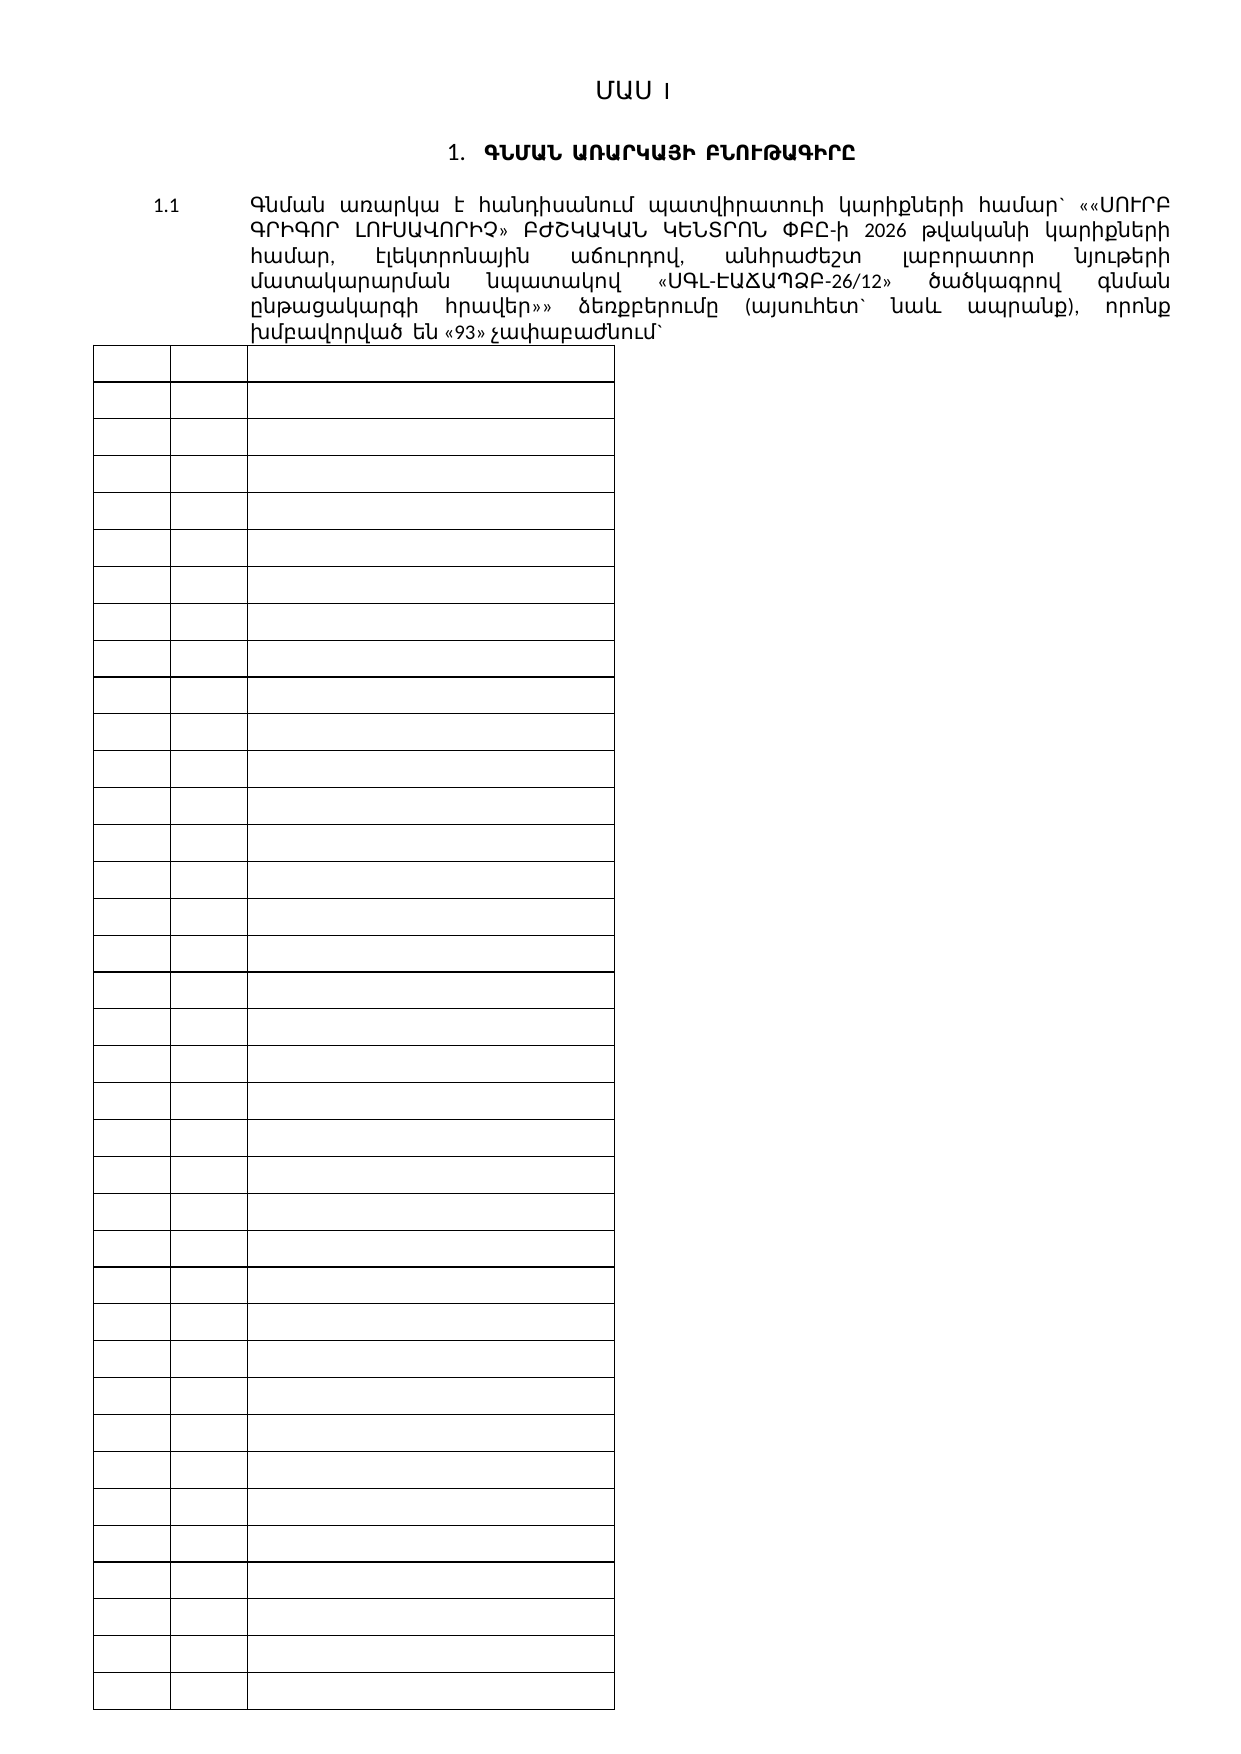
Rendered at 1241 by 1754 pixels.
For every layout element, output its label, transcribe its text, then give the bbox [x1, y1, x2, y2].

subtitle Գնման առարկա է հանդիսանում պատվիրատուի կարիքների համար` ««ՍՈՒՐԲ ԳՐԻԳՈՐ ԼՈՒՍԱՎՈՐԻՉ» ԲԺՇԿԱԿԱՆ ԿԵՆՏՐՈՆ ՓԲԸ-ի 2026 թվականի կարիքների համար, էլեկտրոնային աճուրդով, անհրաժեշտ լաբորատոր նյութերի մատակարարման նպատակով «ՍԳԼ-ԷԱՃԱՊՁԲ-26/12» ծածկագրով գնման ընթացակարգի հրավեր»» ձեռքբերումը (այսուհետ` նաև ապրանք), որոնք խմբավորված են «93» չափաբաժնում` [153, 192, 1171, 344]
list ԳՆՄԱՆ ԱՌԱՐԿԱՅԻ ԲՆՈՒԹԱԳԻՐԸ [131, 136, 1171, 167]
text ՄԱՍ I [94, 75, 1171, 106]
